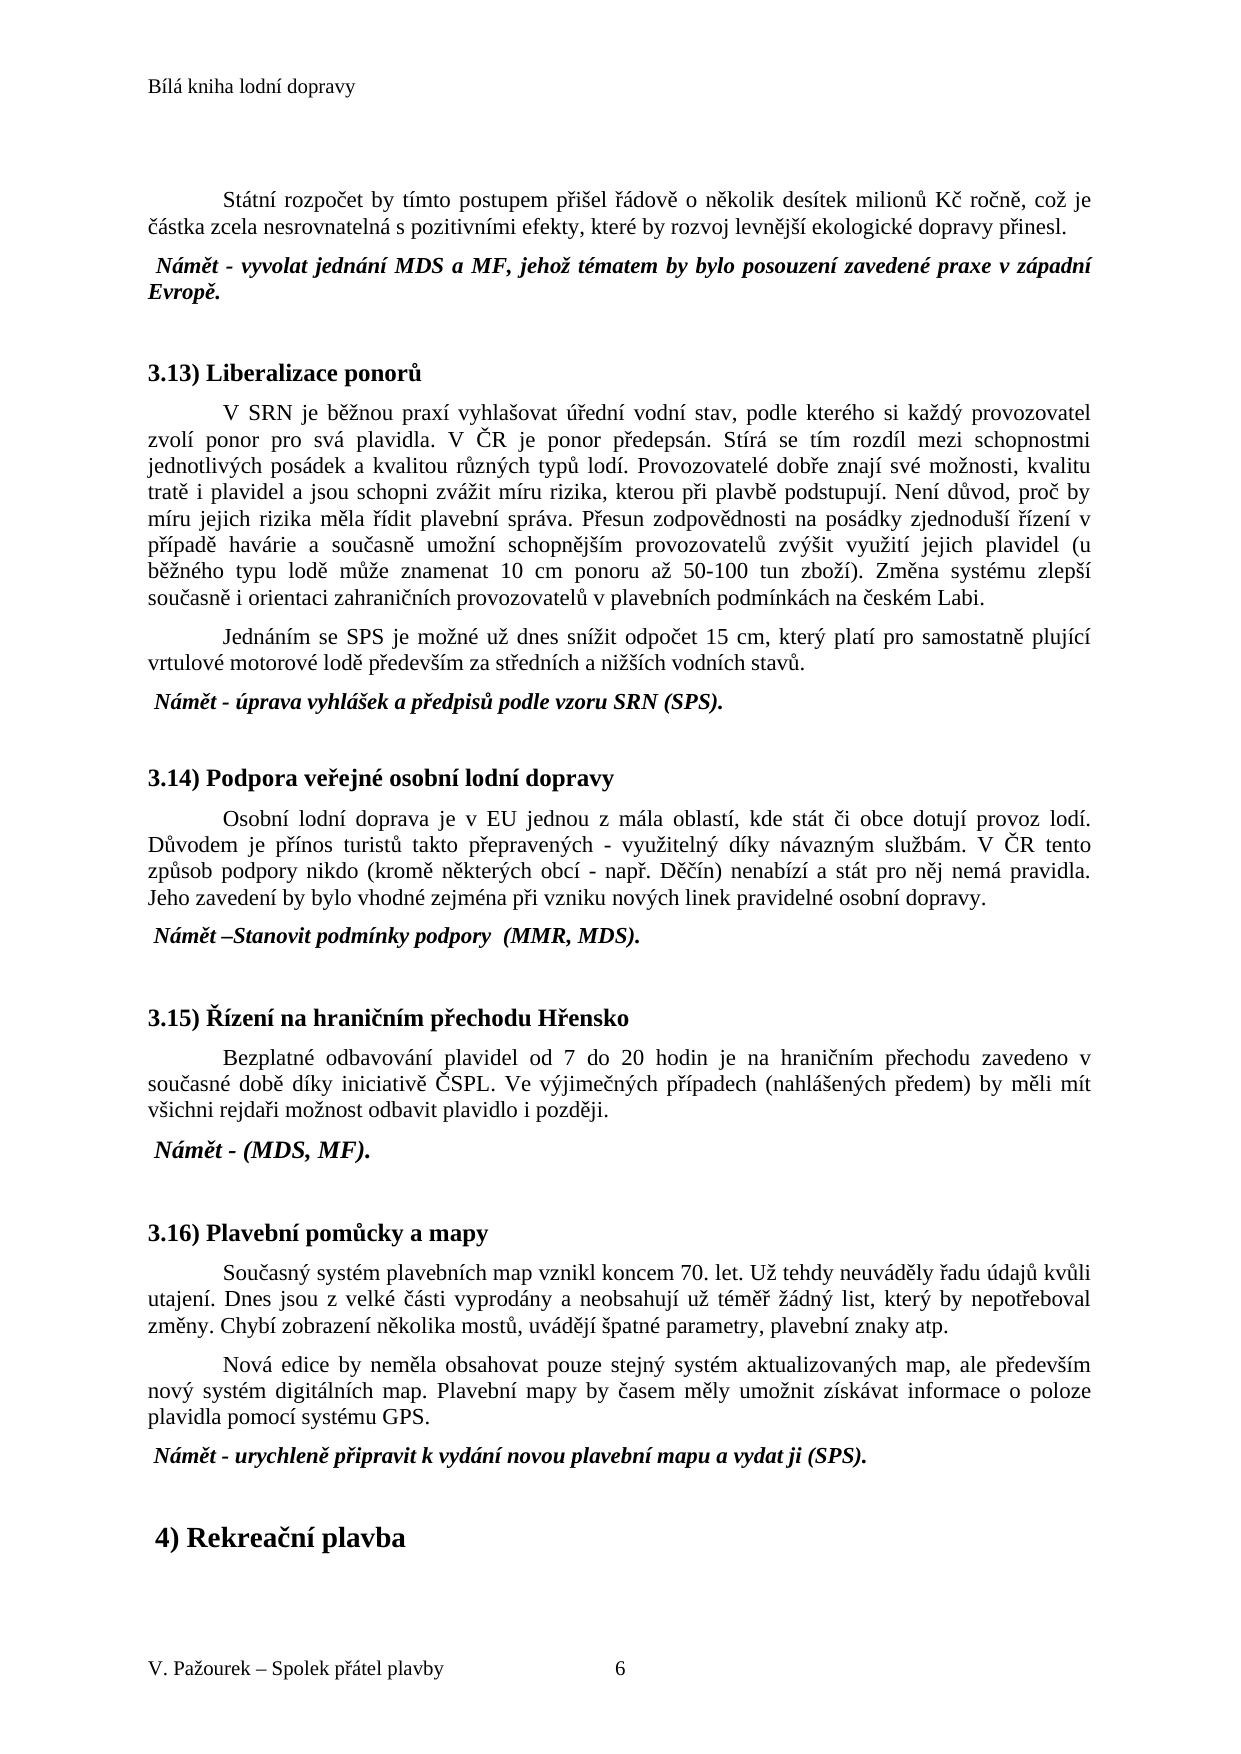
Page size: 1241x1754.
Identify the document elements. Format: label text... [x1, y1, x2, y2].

text 3.14) Podpora veřejné osobní lodní dopravy [148, 763, 1093, 792]
text Jednáním se SPS je možné už dnes snížit odpočet 15 cm, který platí pro samostatně plující vrtulové motorové lodě především za středních a nižších vodních stavů. [148, 623, 1093, 675]
text 3.16) Plavební pomůcky a mapy [148, 1218, 1093, 1247]
text 3.15) Řízení na hraničním přechodu Hřensko [148, 1003, 1093, 1031]
text Námět - (MDS, MF). [148, 1135, 1093, 1164]
text 4) Rekreační plavba [148, 1520, 1093, 1553]
text Bezplatné odbavování plavidel od 7 do 20 hodin je na hraničním přechodu zavedeno v současné době díky iniciativě ČSPL. Ve výjimečných případech (nahlášených předem) by měli mít všichni rejdaři možnost odbavit plavidlo i později. [148, 1044, 1093, 1123]
text Námět - vyvolat jednání MDS a MF, jehož tématem by bylo posouzení zavedené praxe v západní Evropě. [148, 252, 1093, 304]
text Současný systém plavebních map vznikl koncem 70. let. Už tehdy neuváděly řadu údajů kvůli utajení. Dnes jsou z velké části vyprodány a neobsahují už téměř žádný list, který by nepotřeboval změny. Chybí zobrazení několika mostů, uvádějí špatné parametry, plavební znaky atp. [148, 1259, 1093, 1338]
text Státní rozpočet by tímto postupem přišel řádově o několik desítek milionů Kč ročně, což je částka zcela nesrovnatelná s pozitivními efekty, které by rozvoj levnější ekologické dopravy přinesl. [148, 186, 1093, 239]
text Námět - úprava vyhlášek a předpisů podle vzoru SRN (SPS). [148, 688, 1093, 714]
text Námět –Stanovit podmínky podpory (MMR, MDS). [148, 922, 1093, 949]
text Nová edice by neměla obsahovat pouze stejný systém aktualizovaných map, ale především nový systém digitálních map. Plavební mapy by časem měly umožnit získávat informace o poloze plavidla pomocí systému GPS. [148, 1351, 1093, 1430]
text Osobní lodní doprava je v EU jednou z mála oblastí, kde stát či obce dotují provoz lodí. Důvodem je přínos turistů takto přepravených - využitelný díky návazným službám. V ČR tento způsob podpory nikdo (kromě některých obcí - např. Děčín) nenabízí a stát pro něj nemá pravidla. Jeho zavedení by bylo vhodné zejména při vzniku nových linek pravidelné osobní dopravy. [148, 804, 1093, 910]
text V SRN je běžnou praxí vyhlašovat úřední vodní stav, podle kterého si každý provozovatel zvolí ponor pro svá plavidla. V ČR je ponor předepsán. Stírá se tím rozdíl mezi schopnostmi jednotlivých posádek a kvalitou různých typů lodí. Provozovatelé dobře znají své možnosti, kvalitu tratě i plavidel a jsou schopni zvážit míru rizika, kterou při plavbě podstupují. Není důvod, proč by míru jejich rizika měla řídit plavební správa. Přesun zodpovědnosti na posádky zjednoduší řízení v případě havárie a současně umožní schopnějším provozovatelů zvýšit využití jejich plavidel (u běžného typu lodě může znamenat 10 cm ponoru až 50-100 tun zboží). Změna systému zlepší současně i orientaci zahraničních provozovatelů v plavebních podmínkách na českém Labi. [148, 399, 1093, 610]
text Námět - urychleně připravit k vydání novou plavební mapu a vydat ji (SPS). [148, 1442, 1093, 1469]
text 3.13) Liberalizace ponorů [148, 358, 1093, 387]
